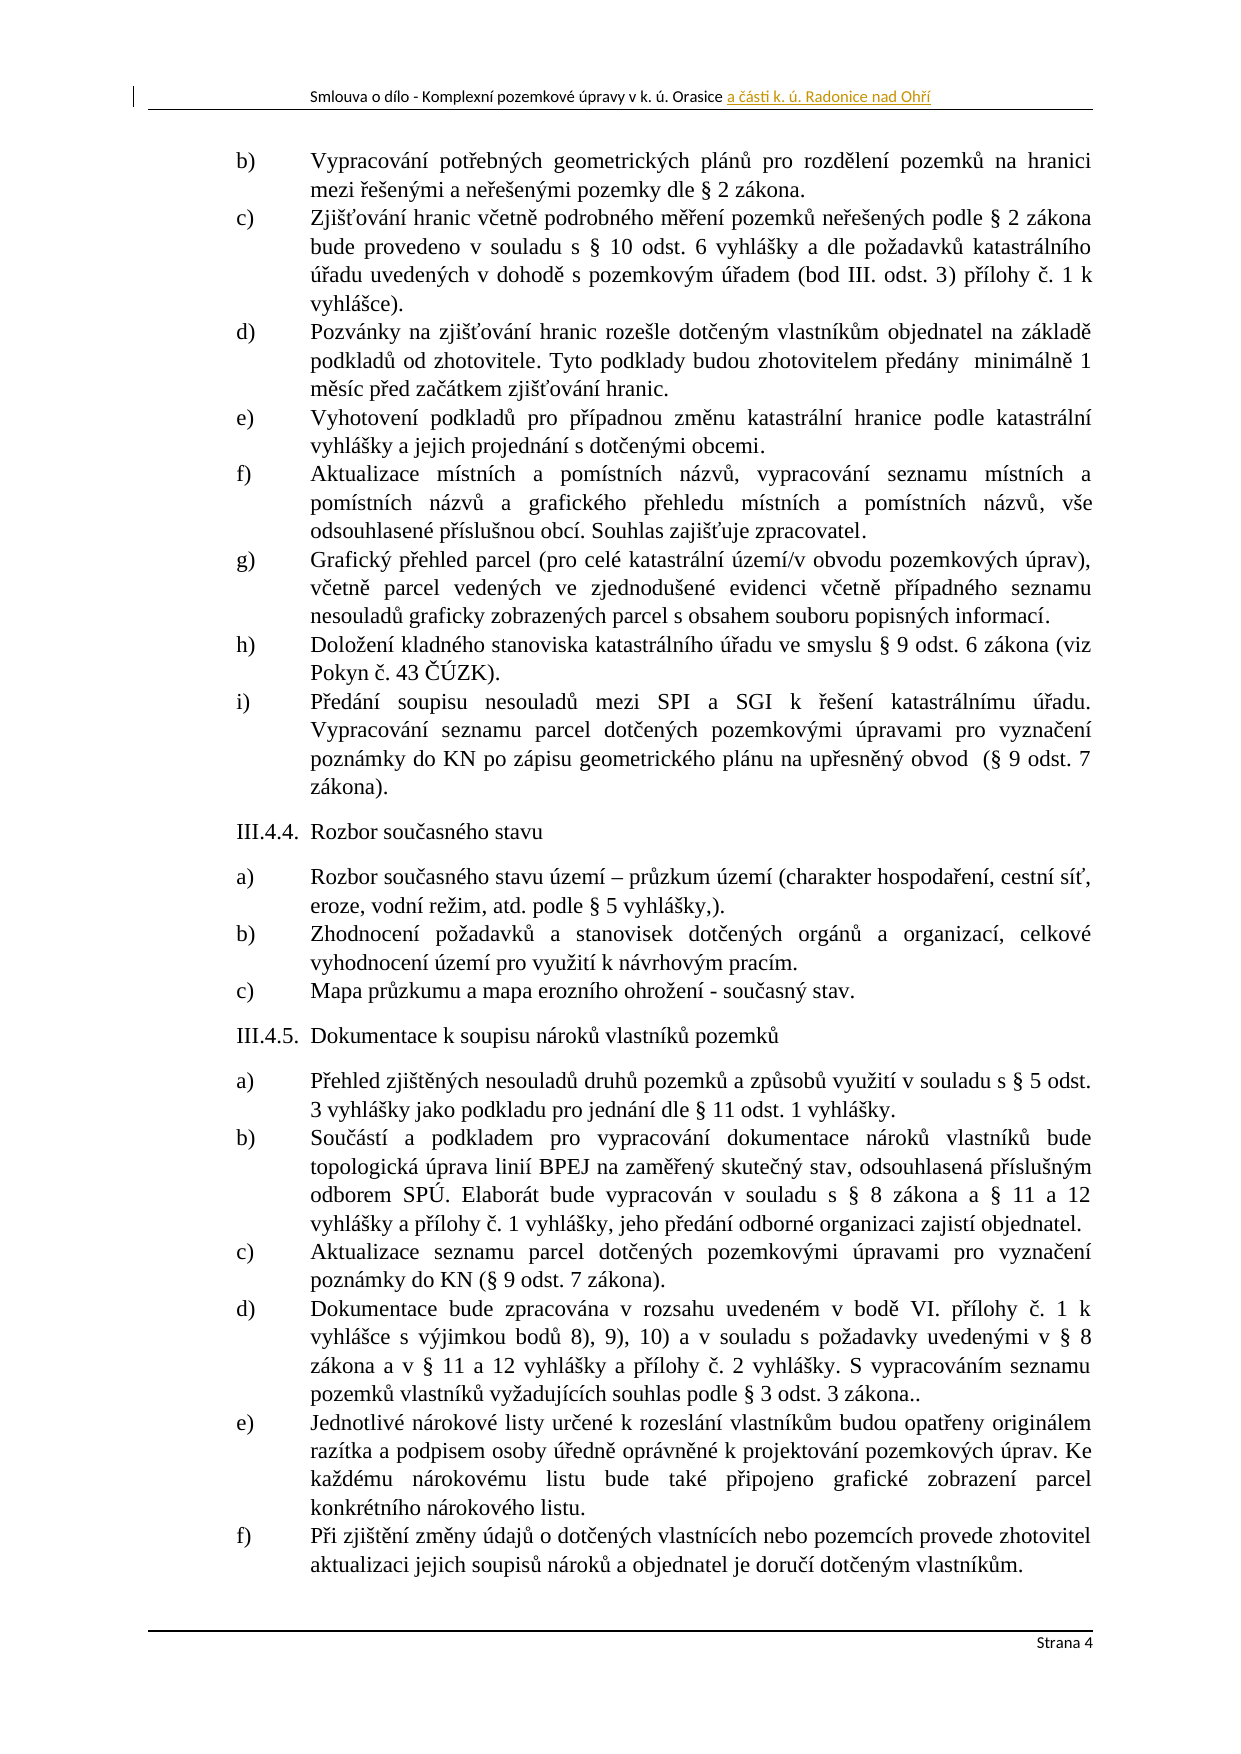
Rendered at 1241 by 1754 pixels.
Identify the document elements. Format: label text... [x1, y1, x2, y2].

text Předání soupisu nesouladů mezi SPI a SGI k řešení katastrálnímu úřadu. Vypracování seznamu parcel dotčených pozemkovými úpravami pro vyznačení poznámky do KN po zápisu geometrického plánu na upřesněný obvod (§ 9 odst. 7 zákona). [236, 688, 1093, 799]
text Při zjištění změny údajů o dotčených vlastnících nebo pozemcích provede zhotovitel aktualizaci jejich soupisů nároků a objednatel je doručí dotčeným vlastníkům. [236, 1522, 1093, 1577]
text Dokumentace bude zpracována v rozsahu uvedeném v bodě VI. přílohy č. 1 k vyhlášce s výjimkou bodů 8), 9), 10) a v souladu s požadavky uvedenými v § 8 zákona a v § 11 a 12 vyhlášky a přílohy č. 2 vyhlášky. S vypracováním seznamu pozemků vlastníků vyžadujících souhlas podle § 3 odst. 3 zákona.. [236, 1295, 1093, 1407]
text Aktualizace místních a pomístních názvů, vypracování seznamu místních a pomístních názvů a grafického přehledu místních a pomístních názvů, vše odsouhlasené příslušnou obcí. Souhlas zajišťuje zpracovatel. [236, 460, 1093, 544]
text Zjišťování hranic včetně podrobného měření pozemků neřešených podle § 2 zákona bude provedeno v souladu s § 10 odst. 6 vyhlášky a dle požadavků katastrálního úřadu uvedených v dohodě s pozemkovým úřadem (bod III. odst. 3) přílohy č. 1 k vyhlášce). [236, 204, 1093, 316]
text Doložení kladného stanoviska katastrálního úřadu ve smyslu § 9 odst. 6 zákona (viz Pokyn č. 43 ČÚZK). [236, 631, 1093, 686]
text Přehled zjištěných nesouladů druhů pozemků a způsobů využití v souladu s § 5 odst. 3 vyhlášky jako podkladu pro jednání dle § 11 odst. 1 vyhlášky. [236, 1067, 1093, 1122]
text Součástí a podkladem pro vypracování dokumentace nároků vlastníků bude topologická úprava linií BPEJ na zaměřený skutečný stav, odsouhlasená příslušným odborem SPÚ. Elaborát bude vypracován v souladu s § 8 zákona a § 11 a 12 vyhlášky a přílohy č. 1 vyhlášky, jeho předání odborné organizaci zajistí objednatel. [236, 1124, 1093, 1236]
text Aktualizace seznamu parcel dotčených pozemkovými úpravami pro vyznačení poznámky do KN (§ 9 odst. 7 zákona). [236, 1238, 1093, 1293]
text Pozvánky na zjišťování hranic rozešle dotčeným vlastníkům objednatel na základě podkladů od zhotovitele. Tyto podklady budou zhotovitelem předány minimálně 1 měsíc před začátkem zjišťování hranic. [236, 318, 1093, 401]
text Rozbor současného stavu území – průzkum území (charakter hospodaření, cestní síť, eroze, vodní režim, atd. podle § 5 vyhlášky,). [236, 863, 1093, 918]
text Mapa průzkumu a mapa erozního ohrožení - současný stav. [236, 977, 1093, 1003]
text Grafický přehled parcel (pro celé katastrální území/v obvodu pozemkových úprav), včetně parcel vedených ve zjednodušené evidenci včetně případného seznamu nesouladů graficky zobrazených parcel s obsahem souboru popisných informací. [236, 546, 1093, 629]
text Jednotlivé nárokové listy určené k rozeslání vlastníkům budou opatřeny originálem razítka a podpisem osoby úředně oprávněné k projektování pozemkových úprav. Ke každému nárokovému listu bude také připojeno grafické zobrazení parcel konkrétního nárokového listu. [236, 1409, 1093, 1520]
text Rozbor současného stavu [236, 818, 1093, 845]
text Vypracování potřebných geometrických plánů pro rozdělení pozemků na hranici mezi řešenými a neřešenými pozemky dle § 2 zákona. [236, 148, 1093, 202]
text Zhodnocení požadavků a stanovisek dotčených orgánů a organizací, celkové vyhodnocení území pro využití k návrhovým pracím. [236, 920, 1093, 975]
text Dokumentace k soupisu nároků vlastníků pozemků [236, 1022, 1093, 1049]
text Vyhotovení podkladů pro případnou změnu katastrální hranice podle katastrální vyhlášky a jejich projednání s dotčenými obcemi. [236, 403, 1093, 458]
